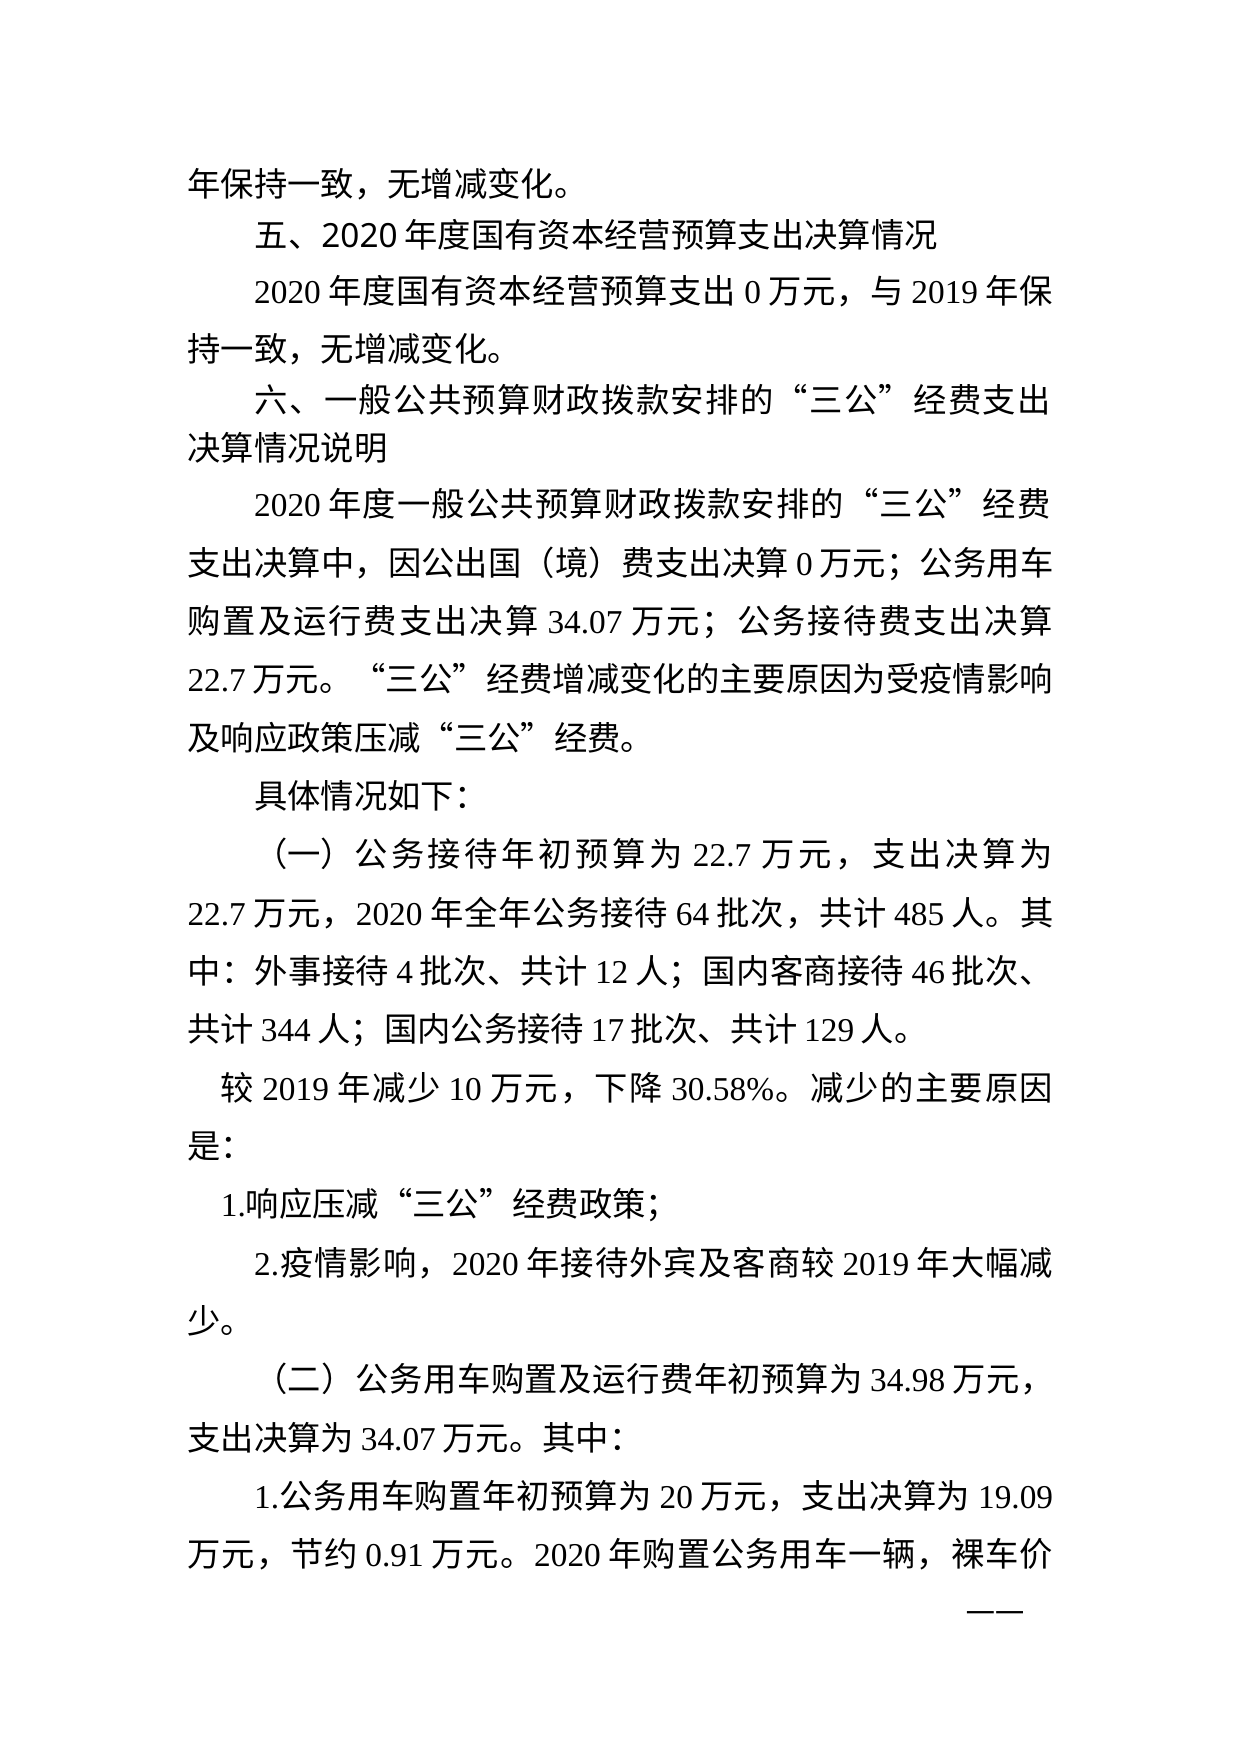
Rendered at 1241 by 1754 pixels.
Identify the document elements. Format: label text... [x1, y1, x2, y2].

text （二）公务用车购置及运行费年初预算为34.98万元，支出决算为34.07万元。其中： [187, 1345, 1053, 1462]
list 1.响应压减“三公”经费政策； [187, 1170, 1053, 1228]
list 较2019年减少10万元，下降30.58%。减少的主要原因是： [187, 1053, 1053, 1170]
text 2020年度一般公共预算财政拨款安排的“三公”经费支出决算中，因公出国（境）费支出决算0万元；公务用车购置及运行费支出决算34.07万元；公务接待费支出决算22.7万元。“三公”经费增减变化的主要原因为受疫情影响及响应政策压减“三公”经费。 [187, 470, 1053, 762]
text 具体情况如下： [187, 762, 1053, 820]
text 六、一般公共预算财政拨款安排的“三公”经费支出决算情况说明 [187, 373, 1053, 470]
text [187, 1462, 1053, 1578]
text 2.疫情影响，2020年接待外宾及客商较2019年大幅减少。 [187, 1228, 1053, 1345]
text 2020年度国有资本经营预算支出0万元，与2019年保持一致，无增减变化。 [187, 257, 1053, 373]
text 五、2020年度国有资本经营预算支出决算情况 [187, 208, 1053, 257]
list 公务接待年初预算为22.7万元，支出决算为22.7万元，2020年全年公务接待64批次，共计485人。其中：外事接待4批次、共计12人；国内客商接待46批次、共计344人；国内公务接待17批次、共计129人。 [187, 820, 1053, 1053]
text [187, 150, 1053, 208]
